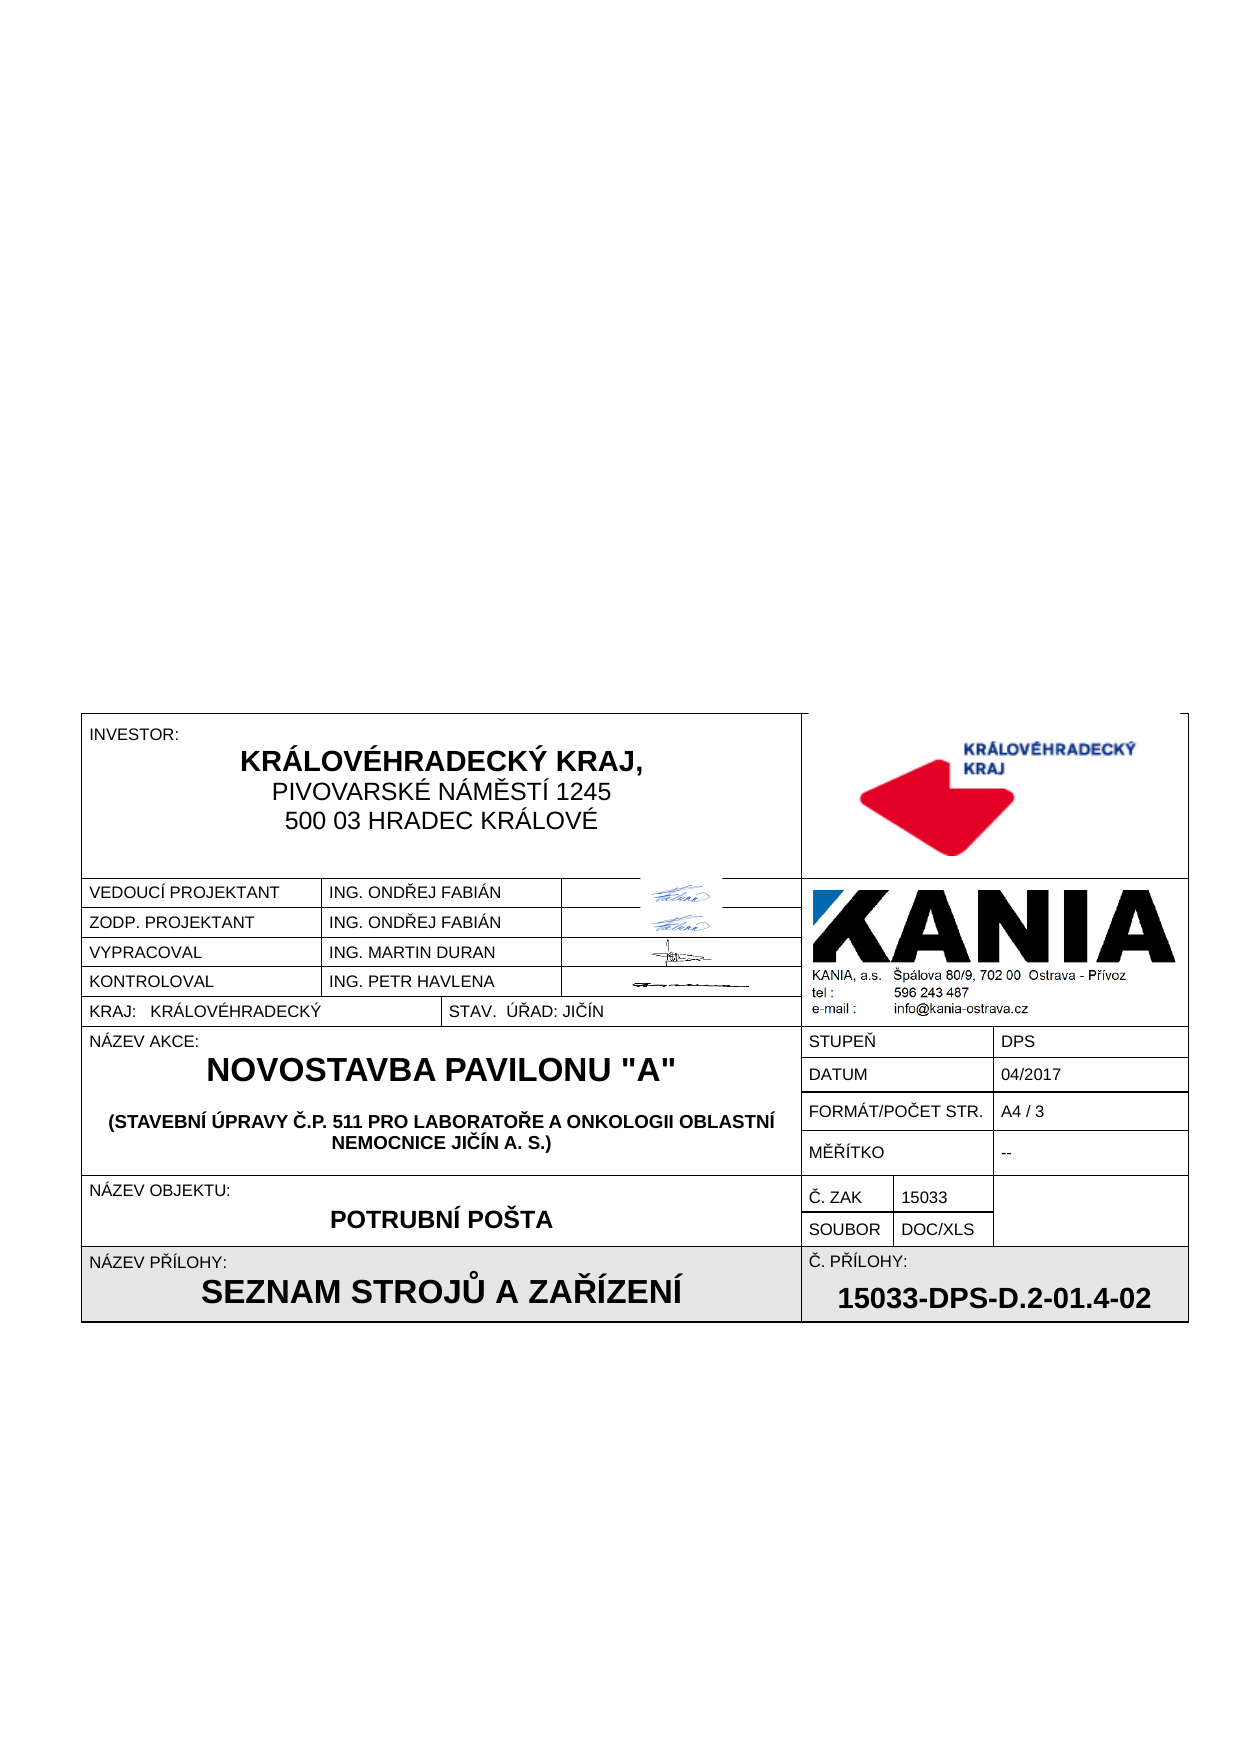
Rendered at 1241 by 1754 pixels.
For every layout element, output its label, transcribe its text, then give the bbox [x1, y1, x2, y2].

table_cell [994, 1176, 1188, 1246]
table_cell STUPEŇ [802, 1027, 993, 1057]
table_cell NÁZEV OBJEKTU: POTRUBNÍ POŠTA [82, 1176, 801, 1246]
table_cell A4 / 3 [994, 1093, 1188, 1129]
table_cell ING. PETR HAVLENA [322, 967, 561, 996]
table_cell 04/2017 [994, 1058, 1188, 1091]
table_cell [562, 879, 640, 907]
table_cell Č. ZAK [802, 1184, 893, 1211]
table_cell [802, 879, 1188, 1026]
table_cell DATUM [802, 1058, 993, 1091]
table_cell VEDOUCÍ PROJEKTANT [82, 879, 321, 907]
table_cell ZODP. PROJEKTANT [82, 908, 321, 937]
table_cell [562, 967, 801, 996]
table_cell FORMÁT/POČET STR. [802, 1093, 993, 1129]
table_cell MĚŘÍTKO [802, 1131, 993, 1175]
picture [651, 938, 712, 966]
table_cell 15033 [894, 1184, 993, 1211]
table_cell [562, 908, 640, 937]
table_header [802, 714, 1188, 877]
table_cell [802, 1176, 893, 1184]
table_cell ING. ONDŘEJ FABIÁN [322, 879, 561, 907]
table_cell [723, 908, 801, 937]
table_cell SOUBOR [802, 1213, 893, 1246]
table_cell [562, 938, 651, 966]
table_cell DPS [994, 1027, 1188, 1057]
table_cell DOC/XLS [894, 1213, 993, 1246]
table_header INVESTOR: KRÁLOVÉHRADECKÝ KRAJ, PIVOVARSKÉ NÁMĚSTÍ 1245 500 03 HRADEC KRÁLOVÉ [82, 714, 801, 877]
table_cell Č. PŘÍLOHY: 15033-DPS-D.2-01.4-02 [802, 1247, 1188, 1321]
table_cell [723, 879, 801, 907]
table_cell -- [994, 1131, 1188, 1175]
table_cell [712, 938, 801, 966]
table_cell VYPRACOVAL [82, 938, 321, 966]
table_cell NÁZEV AKCE: NOVOSTAVBA PAVILONU ʺAʺ (STAVEBNÍ ÚPRAVY Č.P. 511 PRO LABORATOŘE A ONKOLOGII OBLASTNÍ NEMOCNICE JIČÍN A. S.) [82, 1027, 801, 1175]
table_cell STAV. ÚŘAD: JIČÍN [442, 997, 801, 1026]
table_cell KRAJ: KRÁLOVÉHRADECKÝ [82, 997, 441, 1026]
picture [810, 886, 1179, 1018]
table_cell NÁZEV PŘÍLOHY: SEZNAM STROJŮ A ZAŘÍZENÍ [82, 1247, 801, 1321]
table_cell KONTROLOVAL [82, 967, 321, 996]
table_cell ING. ONDŘEJ FABIÁN [322, 908, 561, 937]
table_cell [894, 1176, 993, 1184]
table_cell ING. MARTIN DURAN [322, 938, 561, 966]
picture [808, 713, 1181, 856]
